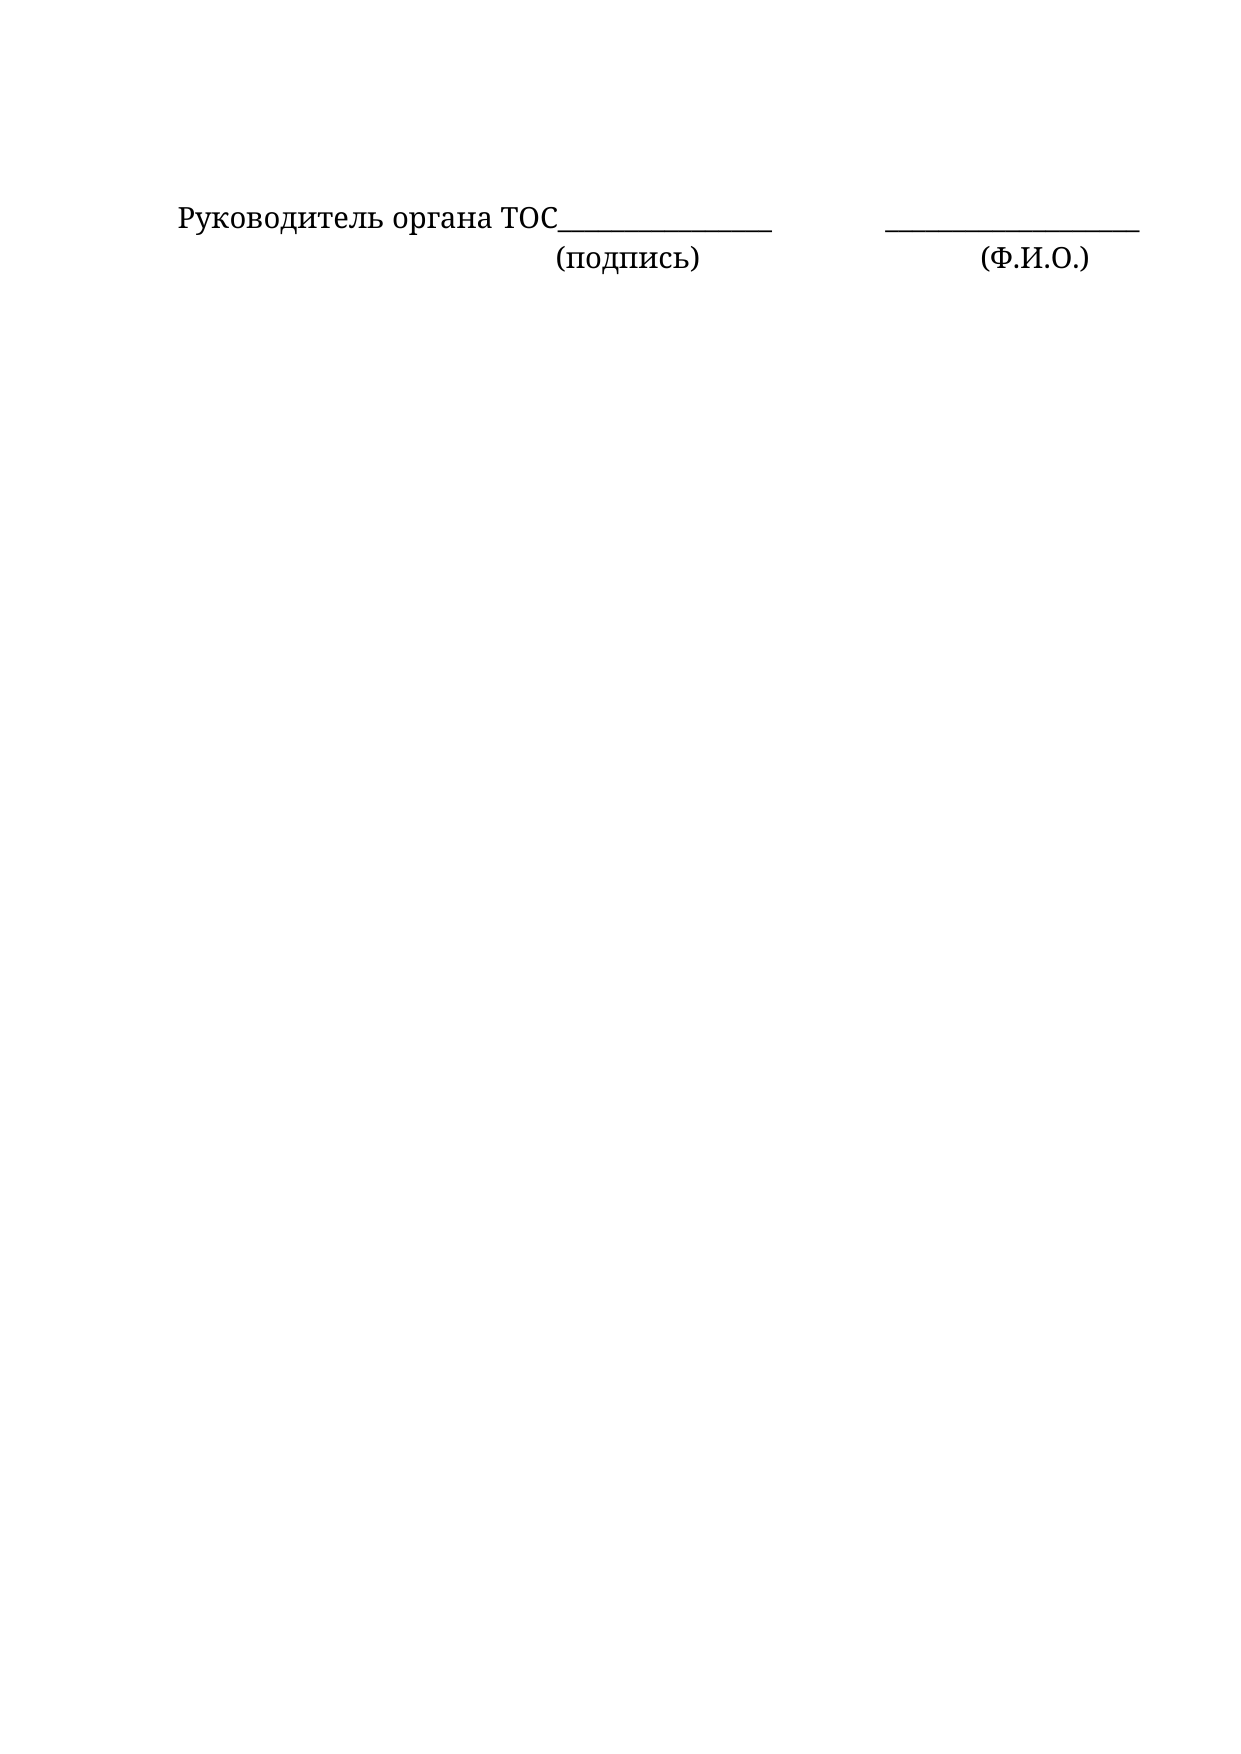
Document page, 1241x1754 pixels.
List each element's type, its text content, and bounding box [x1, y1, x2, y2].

text Руководитель органа ТОС________________ ___________________ [177, 197, 1175, 237]
text (подпись) (Ф.И.О.) [177, 237, 1175, 277]
